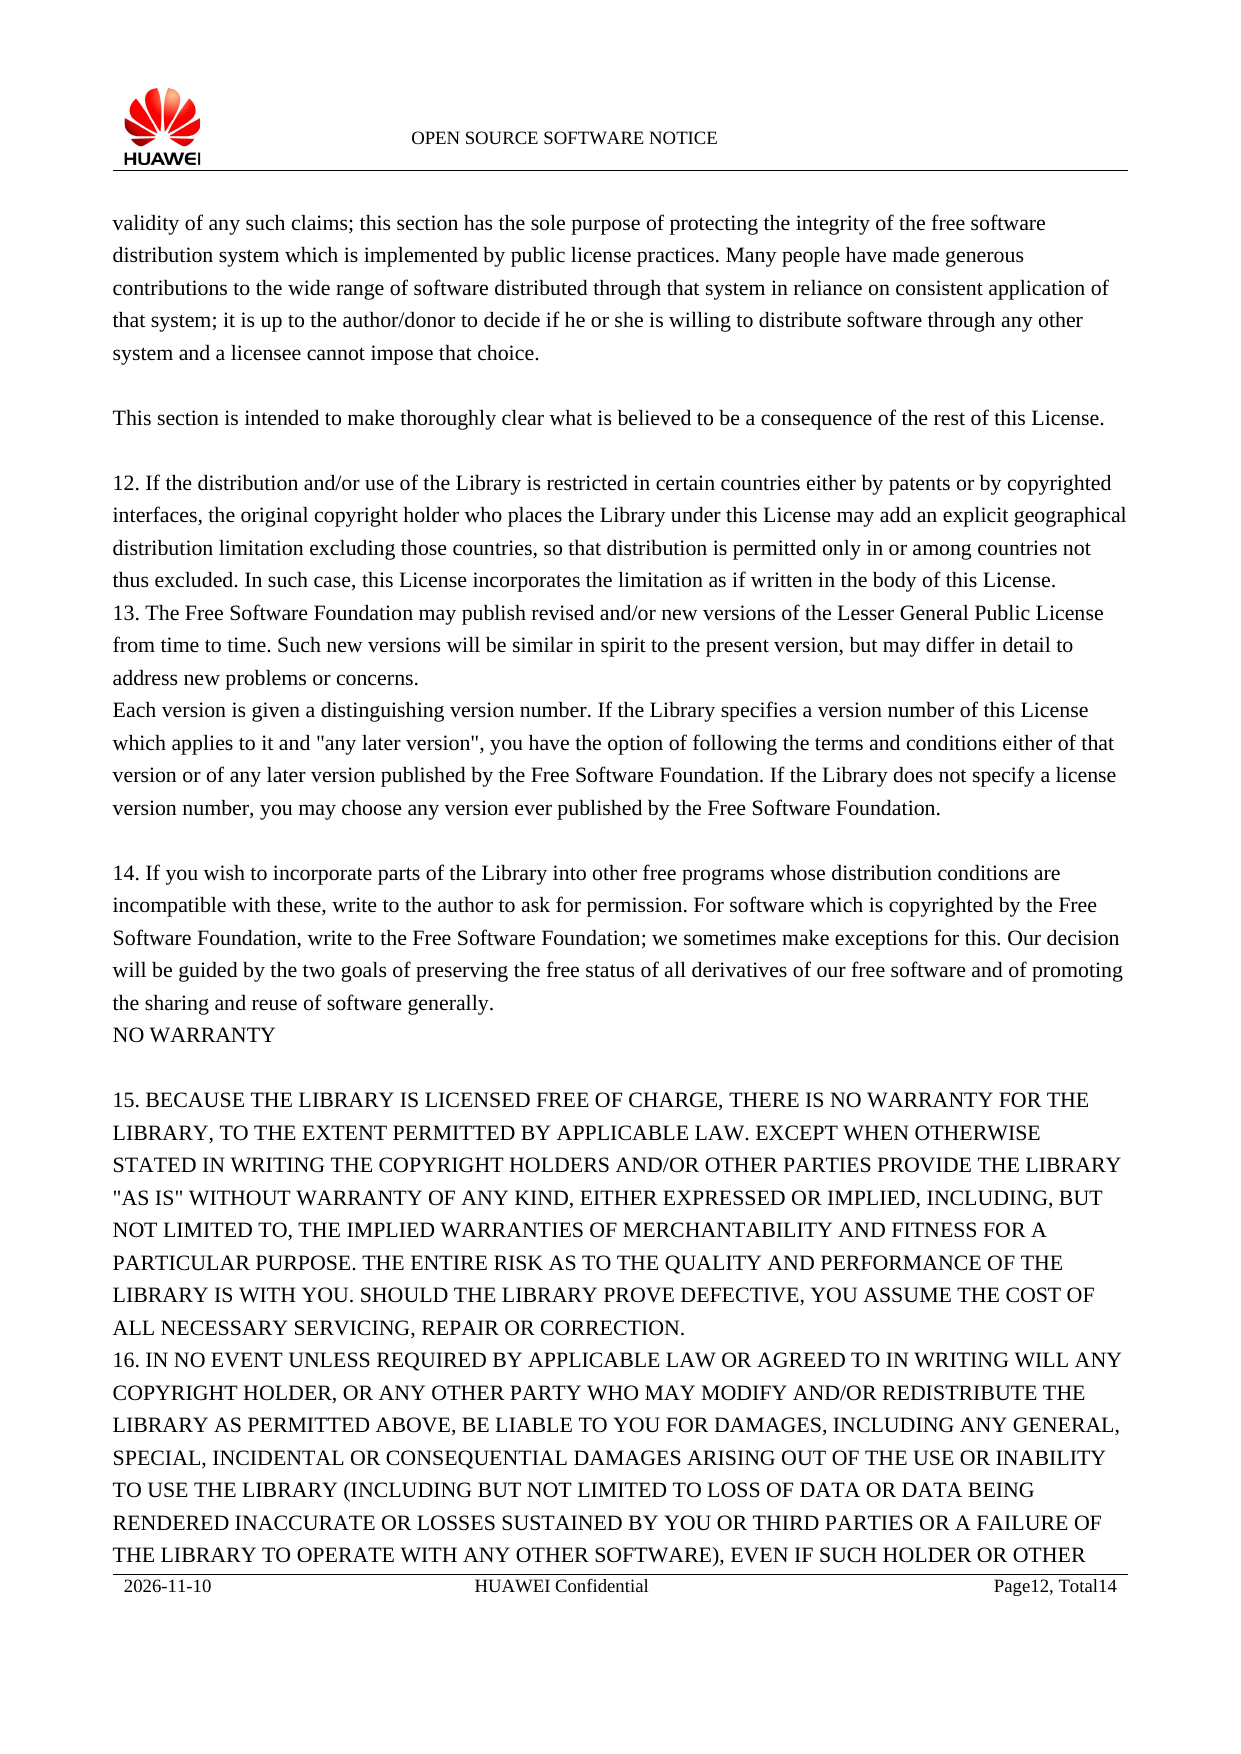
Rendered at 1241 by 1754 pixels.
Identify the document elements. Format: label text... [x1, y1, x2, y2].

picture [124, 88, 201, 165]
